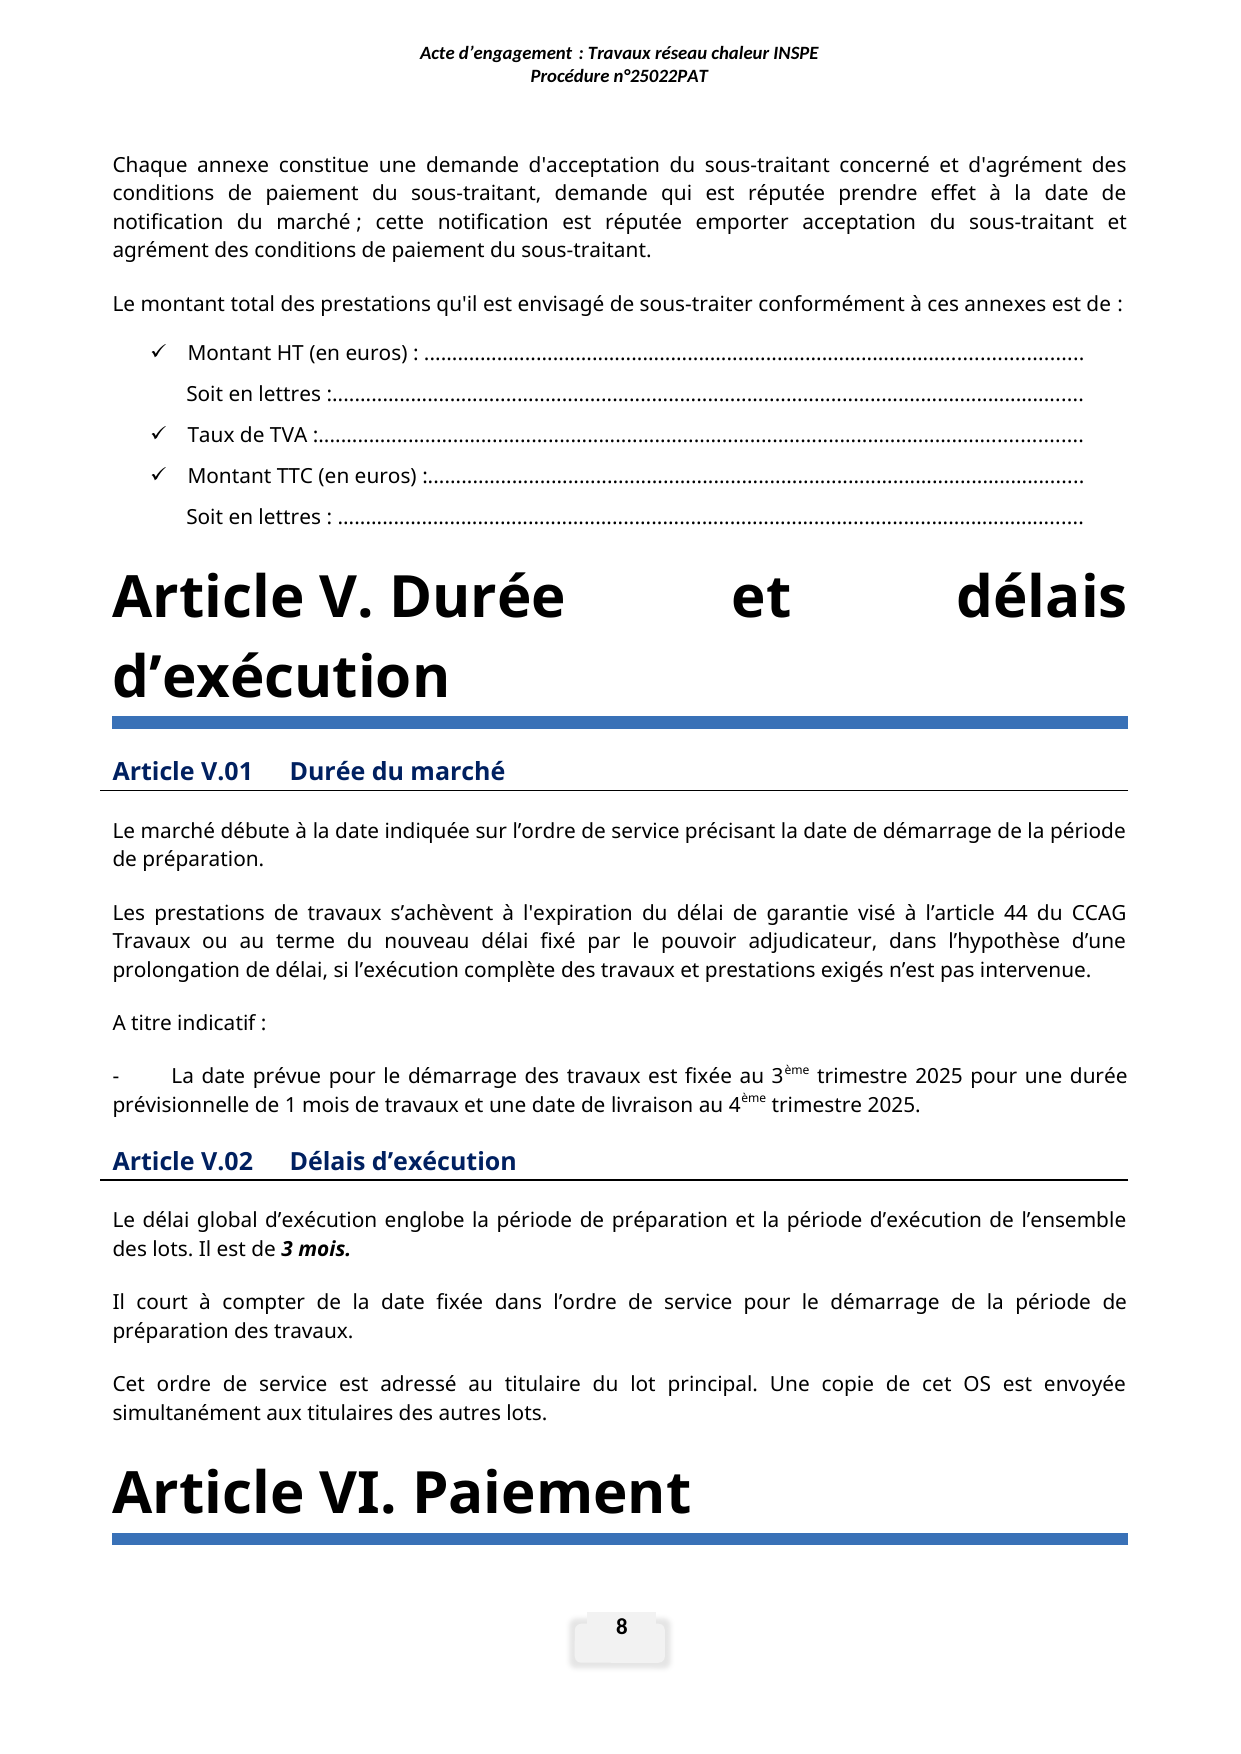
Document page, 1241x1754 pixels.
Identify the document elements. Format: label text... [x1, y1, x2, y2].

text A titre indicatif : [112, 1008, 1128, 1037]
text Le montant total des prestations qu'il est envisagé de sous-traiter conformément à ces annexes est de : [112, 289, 1128, 317]
text Il court à compter de la date fixée dans l’ordre de service pour le démarrage de la période de préparation des travaux. [112, 1287, 1128, 1344]
list Paiement [112, 1451, 1128, 1533]
list Taux de TVA : [150, 420, 1128, 448]
list Soit en lettres : [186, 502, 1128, 530]
list Montant TTC (en euros) : [150, 461, 1128, 489]
subtitle Délais d’exécution [100, 1143, 1128, 1179]
text Cet ordre de service est adressé au titulaire du lot principal. Une copie de cet OS est envoyée simultanément aux titulaires des autres lots. [112, 1369, 1128, 1426]
subtitle Durée du marché [100, 754, 1128, 790]
text Le délai global d’exécution englobe la période de préparation et la période d’exécution de l’ensemble des lots. Il est de 3 mois. [112, 1206, 1128, 1262]
list Durée et délais d’exécution [112, 555, 1128, 716]
text - La date prévue pour le démarrage des travaux est fixée au 3ème trimestre 2025 pour une durée prévisionnelle de 1 mois de travaux et une date de livraison au 4ème trimestre 2025. [112, 1062, 1128, 1118]
text Les prestations de travaux s’achèvent à l'expiration du délai de garantie visé à l’article 44 du CCAG Travaux ou au terme du nouveau délai fixé par le pouvoir adjudicateur, dans l’hypothèse d’une prolongation de délai, si l’exécution complète des travaux et prestations exigés n’est pas intervenue. [112, 898, 1128, 983]
list Soit en lettres : [186, 379, 1128, 407]
text Chaque annexe constitue une demande d'acceptation du sous-traitant concerné et d'agrément des conditions de paiement du sous-traitant, demande qui est réputée prendre effet à la date de notification du marché ; cette notification est réputée emporter acceptation du sous-traitant et agrément des conditions de paiement du sous-traitant. [112, 150, 1128, 264]
list Montant HT (en euros) : [150, 338, 1128, 366]
text Le marché débute à la date indiquée sur l’ordre de service précisant la date de démarrage de la période de préparation. [112, 816, 1128, 873]
